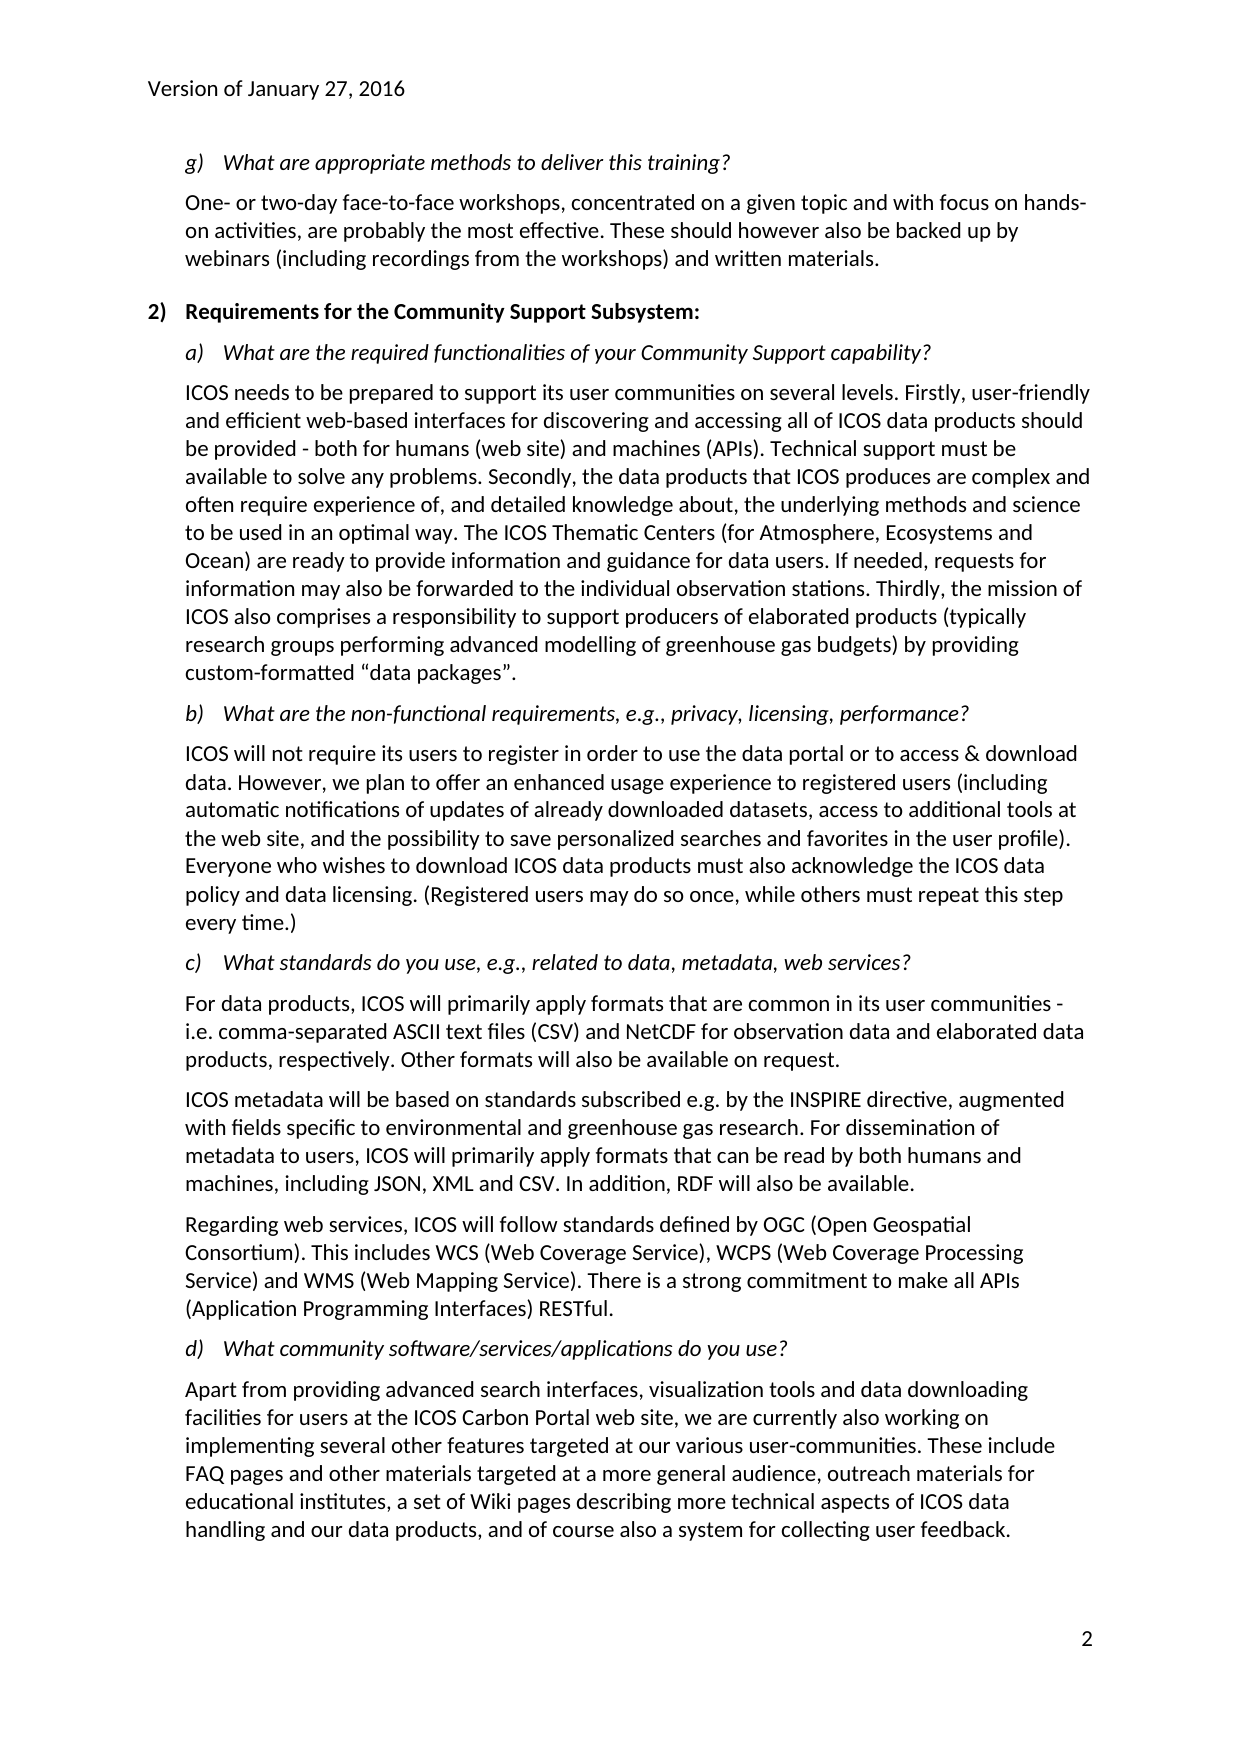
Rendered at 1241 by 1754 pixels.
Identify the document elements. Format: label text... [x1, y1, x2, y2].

text What community software/services/applications do you use? [185, 1334, 1092, 1362]
text What standards do you use, e.g., related to data, metadata, web services? [185, 948, 1092, 976]
text ICOS metadata will be based on standards subscribed e.g. by the INSPIRE directive, augmented with fields specific to environmental and greenhouse gas research. For dissemination of metadata to users, ICOS will primarily apply formats that can be read by both humans and machines, including JSON, XML and CSV. In addition, RDF will also be available. [185, 1085, 1092, 1197]
text For data products, ICOS will primarily apply formats that are common in its user communities - i.e. comma-separated ASCII text files (CSV) and NetCDF for observation data and elaborated data products, respectively. Other formats will also be available on request. [185, 989, 1092, 1073]
text One- or two-day face-to-face workshops, concentrated on a given topic and with focus on hands-on activities, are probably the most effective. These should however also be backed up by webinars (including recordings from the workshops) and written materials. [185, 188, 1092, 272]
text Requirements for the Community Support Subsystem: [148, 297, 1092, 325]
text What are the required functionalities of your Community Support capability? [185, 338, 1092, 366]
text ICOS will not require its users to register in order to use the data portal or to access & download data. However, we plan to offer an enhanced usage experience to registered users (including automatic notifications of updates of already downloaded datasets, access to additional tools at the web site, and the possibility to save personalized searches and favorites in the user profile). Everyone who wishes to download ICOS data products must also acknowledge the ICOS data policy and data licensing. (Registered users may do so once, while others must repeat this step every time.) [185, 739, 1092, 936]
text What are appropriate methods to deliver this training? [185, 148, 1092, 176]
text Apart from providing advanced search interfaces, visualization tools and data downloading facilities for users at the ICOS Carbon Portal web site, we are currently also working on implementing several other features targeted at our various user-communities. These include FAQ pages and other materials targeted at a more general audience, outreach materials for educational institutes, a set of Wiki pages describing more technical aspects of ICOS data handling and our data products, and of course also a system for collecting user feedback. [185, 1375, 1092, 1543]
text What are the non-functional requirements, e.g., privacy, licensing, performance? [185, 699, 1092, 727]
text Regarding web services, ICOS will follow standards defined by OGC (Open Geospatial Consortium). This includes WCS (Web Coverage Service), WCPS (Web Coverage Processing Service) and WMS (Web Mapping Service). There is a strong commitment to make all APIs (Application Programming Interfaces) RESTful. [185, 1210, 1092, 1322]
text ICOS needs to be prepared to support its user communities on several levels. Firstly, user-friendly and efficient web-based interfaces for discovering and accessing all of ICOS data products should be provided - both for humans (web site) and machines (APIs). Technical support must be available to solve any problems. Secondly, the data products that ICOS produces are complex and often require experience of, and detailed knowledge about, the underlying methods and science to be used in an optimal way. The ICOS Thematic Centers (for Atmosphere, Ecosystems and Ocean) are ready to provide information and guidance for data users. If needed, requests for information may also be forwarded to the individual observation stations. Thirdly, the mission of ICOS also comprises a responsibility to support producers of elaborated products (typically research groups performing advanced modelling of greenhouse gas budgets) by providing custom-formatted “data packages”. [185, 378, 1092, 687]
